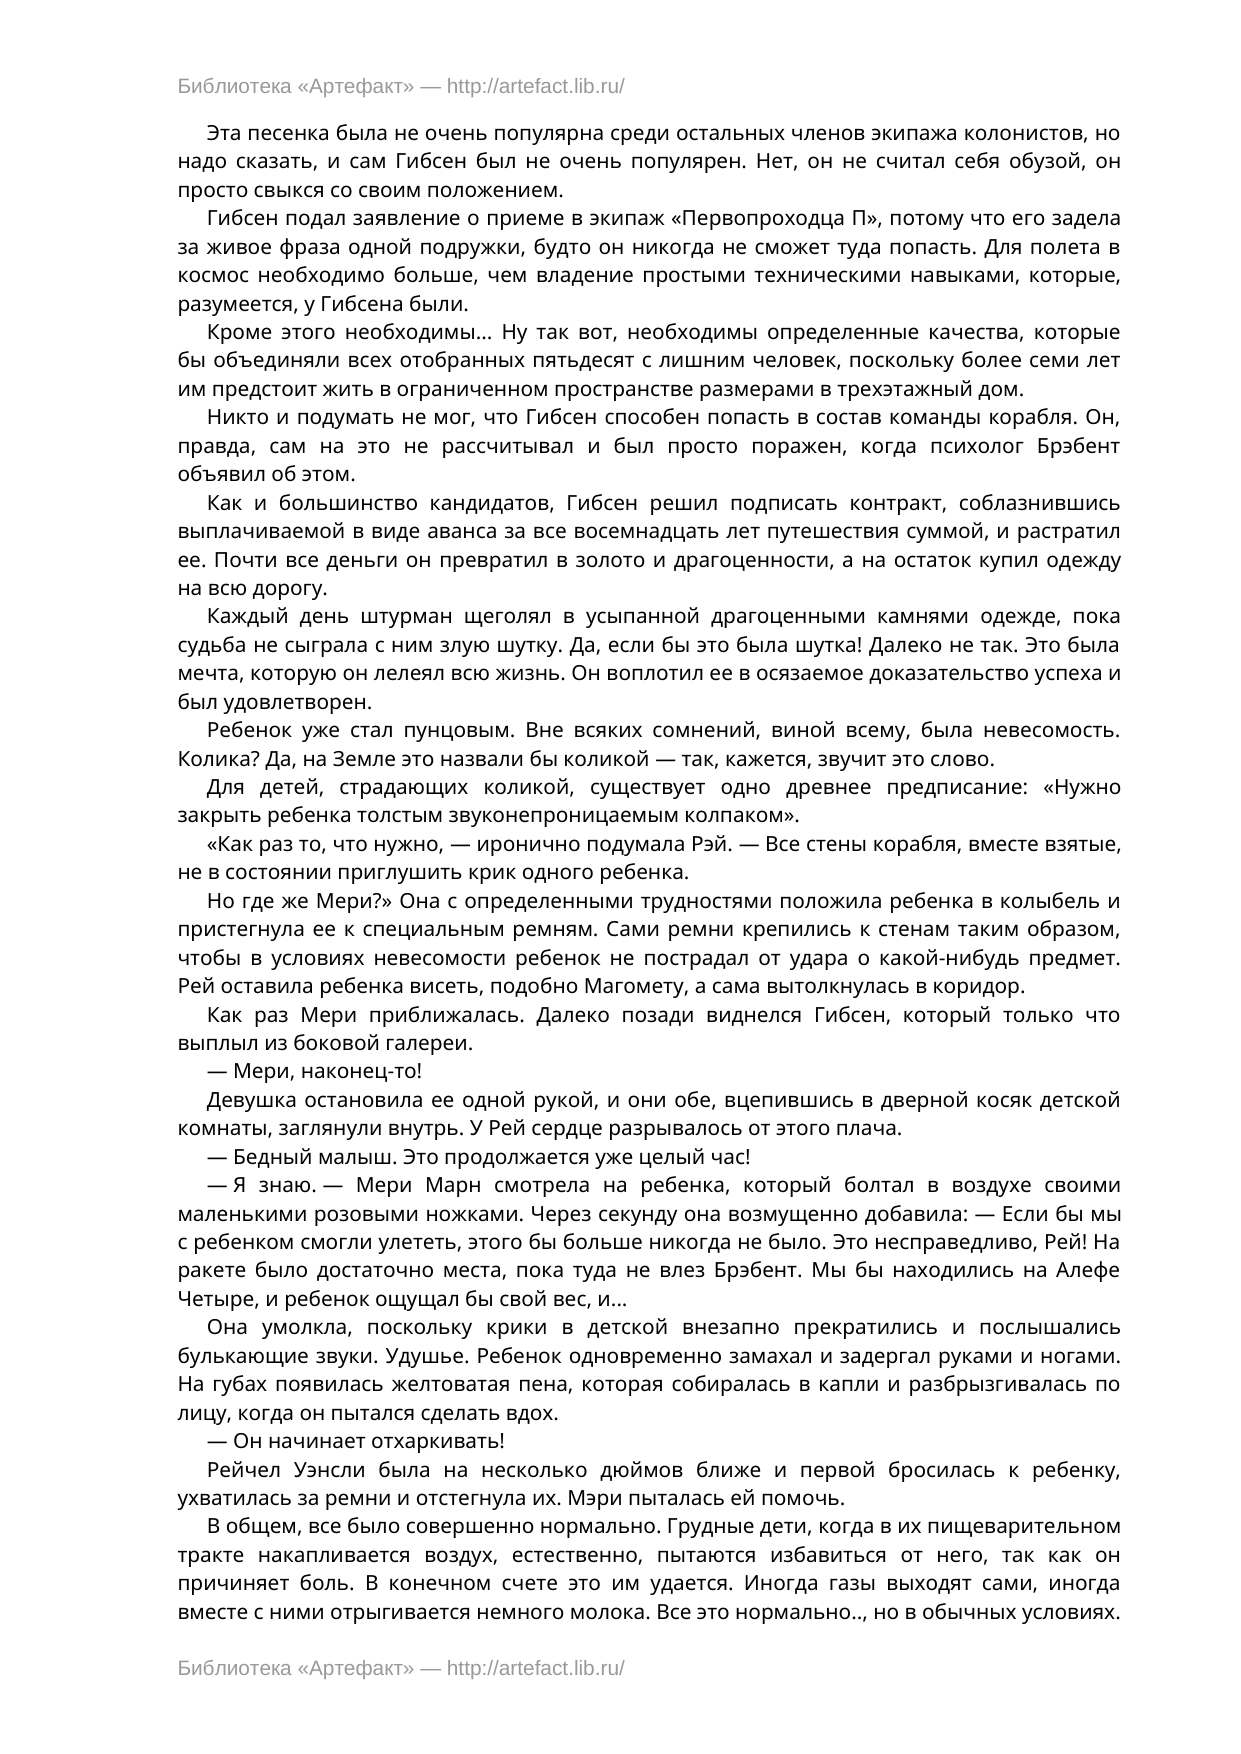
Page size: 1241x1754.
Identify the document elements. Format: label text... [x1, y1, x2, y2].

text Как раз Мери приближалась. Далеко позади виднелся Гибсен, который только что выплыл из боковой галереи. [177, 1000, 1122, 1057]
text Каждый день штурман щеголял в усыпанной драгоценными камнями одежде, пока судьба не сыграла с ним злую шутку. Да, если бы это была шутка! Далеко не так. Это была мечта, которую он лелеял всю жизнь. Он воплотил ее в осязаемое доказательство успеха и был удовлетворен. [177, 602, 1122, 715]
text В общем, все было совершенно нормально. Грудные дети, когда в их пищеварительном тракте накапливается воздух, естественно, пытаются избавиться от него, так как он причиняет боль. В конечном счете это им удается. Иногда газы выходят сами, иногда вместе с ними отрыгивается немного молока. Все это нормально.., но в обычных условиях. [177, 1512, 1122, 1625]
text Никто и подумать не мог, что Гибсен способен попасть в состав команды корабля. Он, правда, сам на это не рассчитывал и был просто поражен, когда психолог Брэбент объявил об этом. [177, 402, 1122, 488]
text Кроме этого необходимы... Ну так вот, необходимы определенные качества, которые бы объединяли всех отобранных пятьдесят с лишним человек, поскольку более семи лет им предстоит жить в ограниченном пространстве размерами в трехэтажный дом. [177, 317, 1122, 402]
text Девушка остановила ее одной рукой, и они обе, вцепившись в дверной косяк детской комнаты, заглянули внутрь. У Рей сердце разрывалось от этого плача. [177, 1085, 1122, 1142]
text Гибсен подал заявление о приеме в экипаж «Первопроходца П», потому что его задела за живое фраза одной подружки, будто он никогда не сможет туда попасть. Для полета в космос необходимо больше, чем владение простыми техническими навыками, которые, разумеется, у Гибсена были. [177, 203, 1122, 317]
text Эта песенка была не очень популярна среди остальных членов экипажа колонистов, но надо сказать, и сам Гибсен был не очень популярен. Нет, он не считал себя обузой, он просто свыкся со своим положением. [177, 118, 1122, 203]
text — Он начинает отхаркивать! [177, 1426, 1122, 1455]
text Как и большинство кандидатов, Гибсен решил подписать контракт, соблазнившись выплачиваемой в виде аванса за все восемнадцать лет путешествия суммой, и растратил ее. Почти все деньги он превратил в золото и драгоценности, а на остаток купил одежду на всю дорогу. [177, 488, 1122, 602]
text Для детей, страдающих коликой, существует одно древнее предписание: «Нужно закрыть ребенка толстым звуконепроницаемым колпаком». [177, 772, 1122, 829]
text Ребенок уже стал пунцовым. Вне всяких сомнений, виной всему, была невесомость. Колика? Да, на Земле это назвали бы коликой — так, кажется, звучит это слово. [177, 715, 1122, 772]
text — Бедный малыш. Это продолжается уже целый час! [177, 1142, 1122, 1170]
text Она умолкла, поскольку крики в детской внезапно прекратились и послышались булькающие звуки. Удушье. Ребенок одновременно замахал и задергал руками и ногами. На губах появилась желтоватая пена, которая собиралась в капли и разбрызгивалась по лицу, когда он пытался сделать вдох. [177, 1312, 1122, 1426]
text «Как раз то, что нужно, — иронично подумала Рэй. — Все стены корабля, вместе взятые, не в состоянии приглушить крик одного ребенка. [177, 829, 1122, 886]
text Рейчел Уэнсли была на несколько дюймов ближе и первой бросилась к ребенку, ухватилась за ремни и отстегнула их. Мэри пыталась ей помочь. [177, 1455, 1122, 1512]
text — Мери, наконец-то! [177, 1057, 1122, 1085]
text Но где же Мери?» Она с определенными трудностями положила ребенка в колыбель и пристегнула ее к специальным ремням. Сами ремни крепились к стенам таким образом, чтобы в условиях невесомости ребенок не пострадал от удара о какой-нибудь предмет. Рей оставила ребенка висеть, подобно Магомету, а сама вытолкнулась в коридор. [177, 886, 1122, 1000]
text — Я знаю. — Мери Марн смотрела на ребенка, который болтал в воздухе своими маленькими розовыми ножками. Через секунду она возмущенно добавила: — Если бы мы с ребенком смогли улететь, этого бы больше никогда не было. Это несправедливо, Рей! На ракете было достаточно места, пока туда не влез Брэбент. Мы бы находились на Алефе Четыре, и ребенок ощущал бы свой вес, и... [177, 1170, 1122, 1312]
